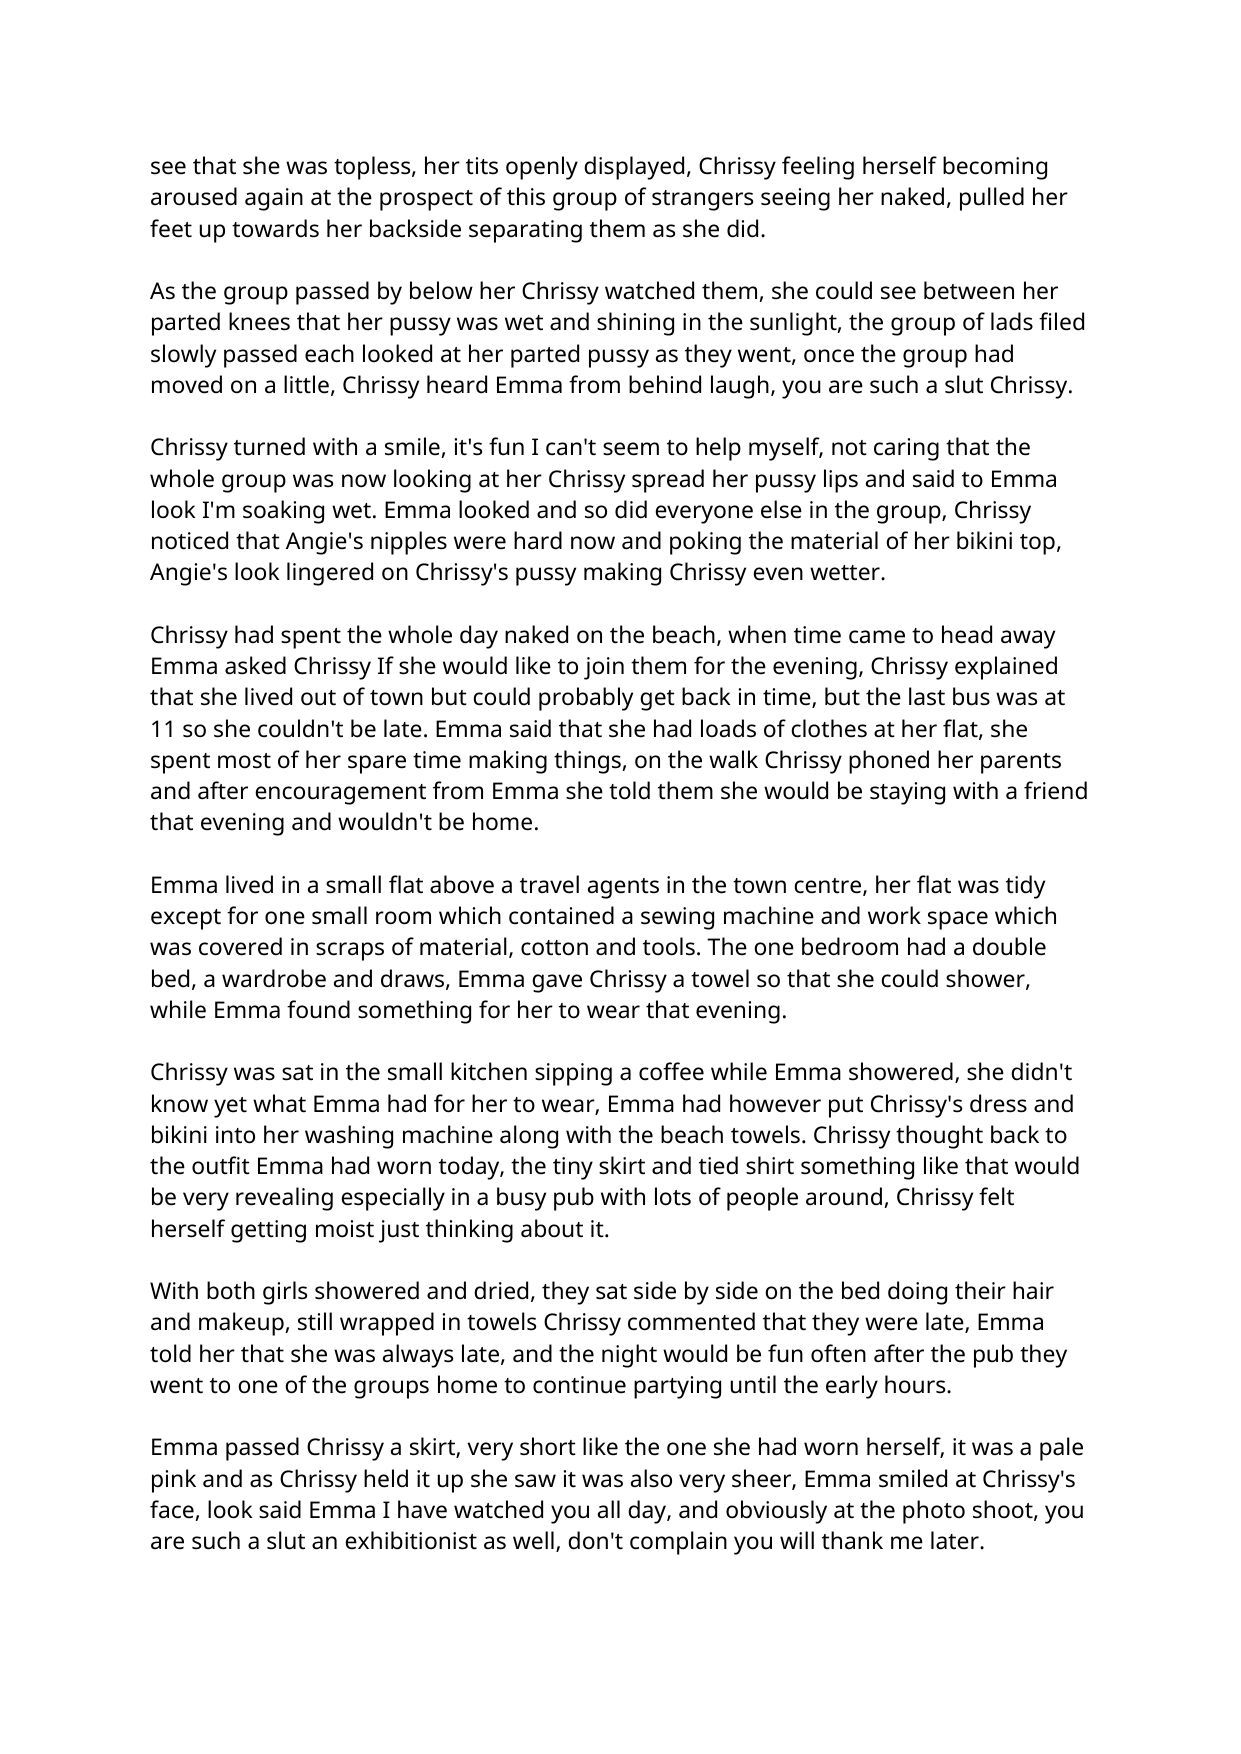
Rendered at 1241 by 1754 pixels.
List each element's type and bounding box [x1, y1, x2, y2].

text [150, 150, 1090, 1587]
